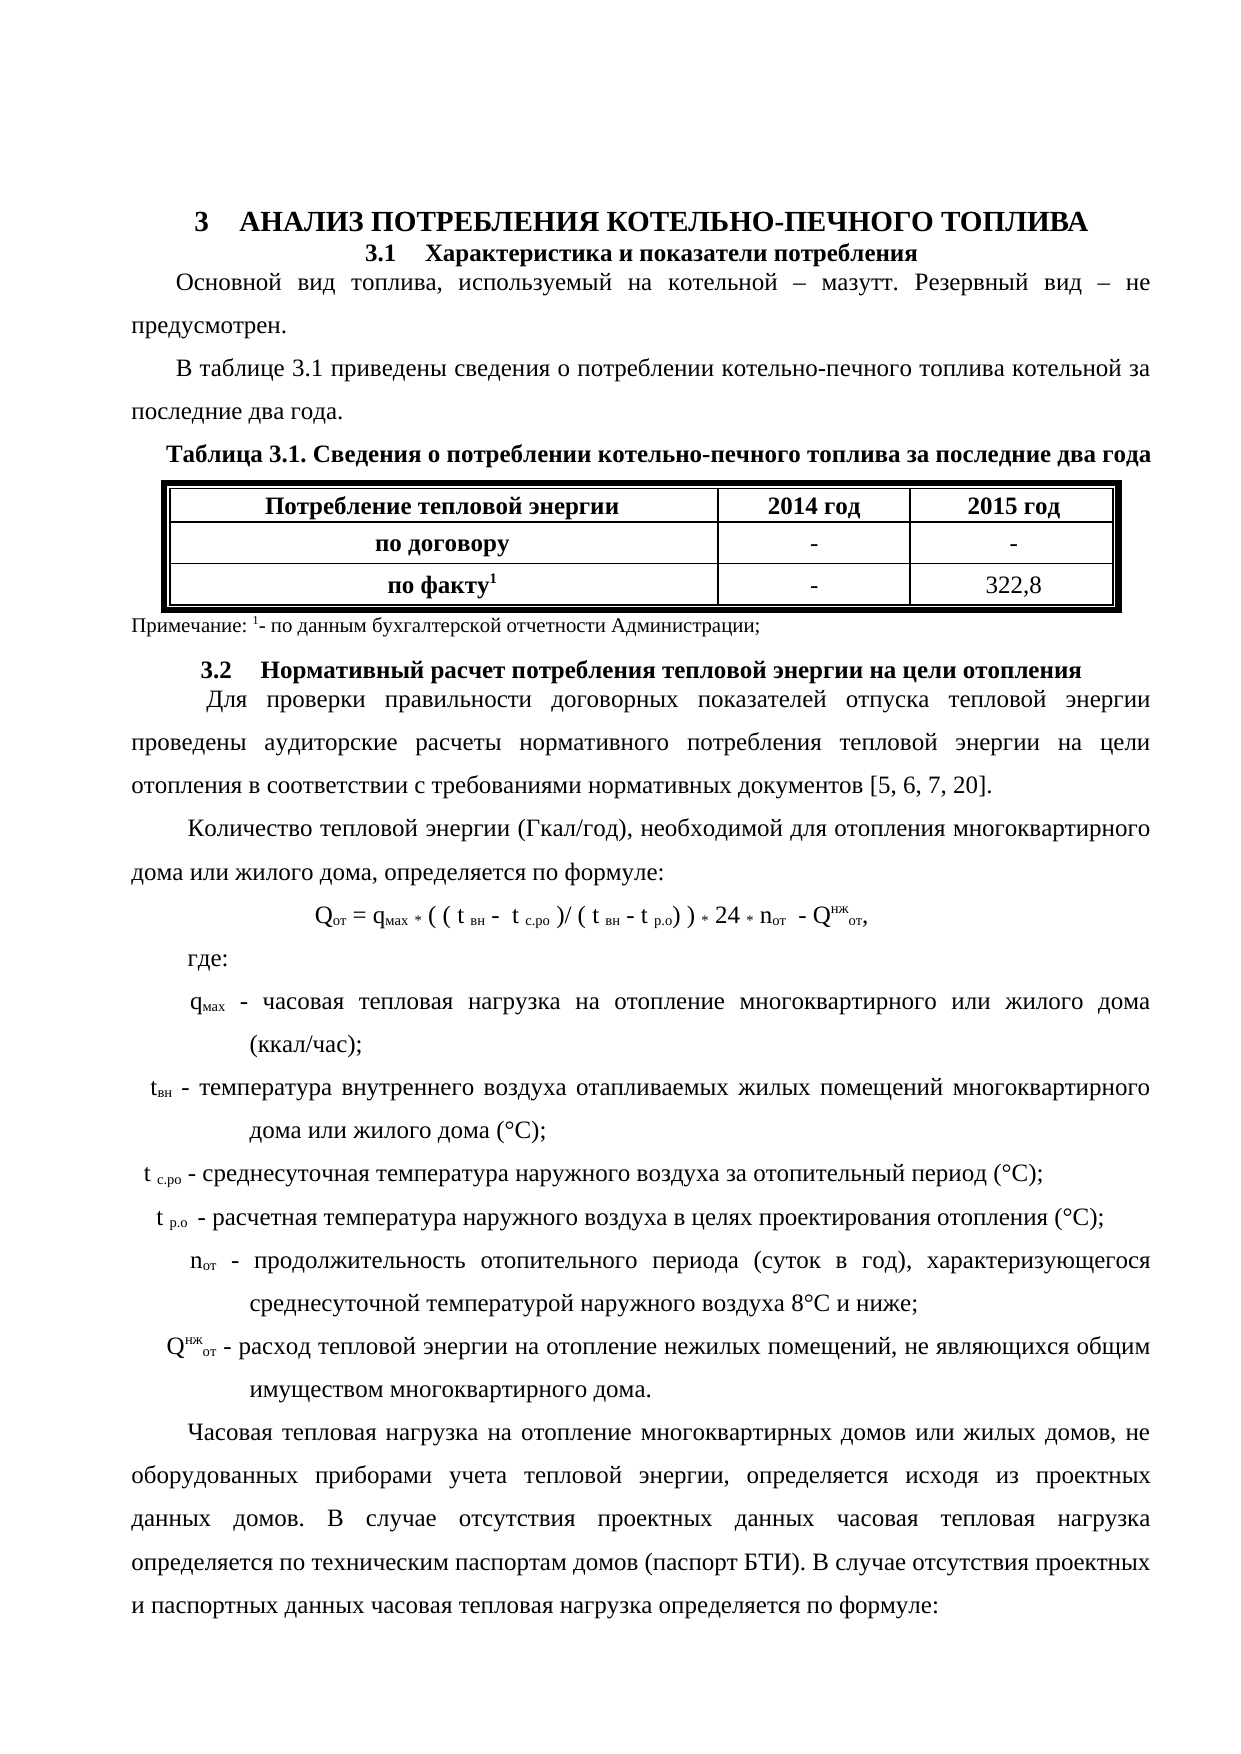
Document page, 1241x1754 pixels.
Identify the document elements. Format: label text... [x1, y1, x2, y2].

text Количество тепловой энергии (Гкал/год), необходимой для отопления многоквартирного дома или жилого дома, определяется по формуле: [131, 813, 1152, 885]
text Таблица 3.1. Сведения о потреблении котельно-печного топлива за последние два года [131, 439, 1152, 468]
text tвн - температура внутреннего воздуха отапливаемых жилых помещений многоквартирного дома или жилого дома (°C); [131, 1072, 1152, 1144]
text Qот = qмах * ( ( t вн - t с.ро )/ ( t вн - t р.о) ) * 24 * nот - Qнжот, [131, 900, 1152, 928]
subtitle Нормативный расчет потребления тепловой энергии на цели отопления [131, 655, 1152, 684]
table_cell 322,8 [911, 564, 1112, 604]
table_cell - [911, 523, 1112, 563]
text Основной вид топлива, используемый на котельной – мазутт. Резервный вид – не предусмотрен. [131, 267, 1152, 338]
table_cell - [719, 523, 909, 563]
text nот - продолжительность отопительного периода (суток в год), характеризующегося среднесуточной температурой наружного воздуха 8°C и ниже; [131, 1245, 1152, 1317]
subtitle АНАЛИЗ ПОТРЕБЛЕНИЯ КОТЕЛЬНО-ПЕЧНОГО ТОПЛИВА [131, 204, 1152, 238]
table_cell по договору [171, 523, 717, 563]
subtitle Характеристика и показатели потребления [131, 238, 1152, 267]
table_cell - [719, 564, 909, 604]
text В таблице 3.1 приведены сведения о потреблении котельно-печного топлива котельной за последние два года. [131, 353, 1152, 425]
text Примечание: 1- по данным бухгалтерской отчетности Администрации; [131, 613, 1152, 637]
table_header 2015 год [911, 489, 1112, 521]
text t с.ро - среднесуточная температура наружного воздуха за отопительный период (°C); [131, 1158, 1152, 1187]
text t р.о - расчетная температура наружного воздуха в целях проектирования отопления (°C); [131, 1202, 1152, 1230]
text Для проверки правильности договорных показателей отпуска тепловой энергии проведены аудиторские расчеты нормативного потребления тепловой энергии на цели отопления в соответствии с требованиями нормативных документов [5, 6, 7, 20]. [131, 684, 1152, 799]
table_header 2014 год [719, 489, 909, 521]
text qмах - часовая тепловая нагрузка на отопление многоквартирного или жилого дома (ккал/час); [131, 986, 1152, 1058]
text Qнжот - расход тепловой энергии на отопление нежилых помещений, не являющихся общим имуществом многоквартирного дома. [131, 1331, 1152, 1403]
table_header Потребление тепловой энергии [171, 489, 717, 521]
table_cell по факту1 [171, 564, 717, 604]
text где: [131, 943, 1152, 972]
text Часовая тепловая нагрузка на отопление многоквартирных домов или жилых домов, не оборудованных приборами учета тепловой энергии, определяется исходя из проектных данных домов. В случае отсутствия проектных данных часовая тепловая нагрузка определяется по техническим паспортам домов (паспорт БТИ). В случае отсутствия проектных и паспортных данных часовая тепловая нагрузка определяется по формуле: [131, 1417, 1152, 1618]
